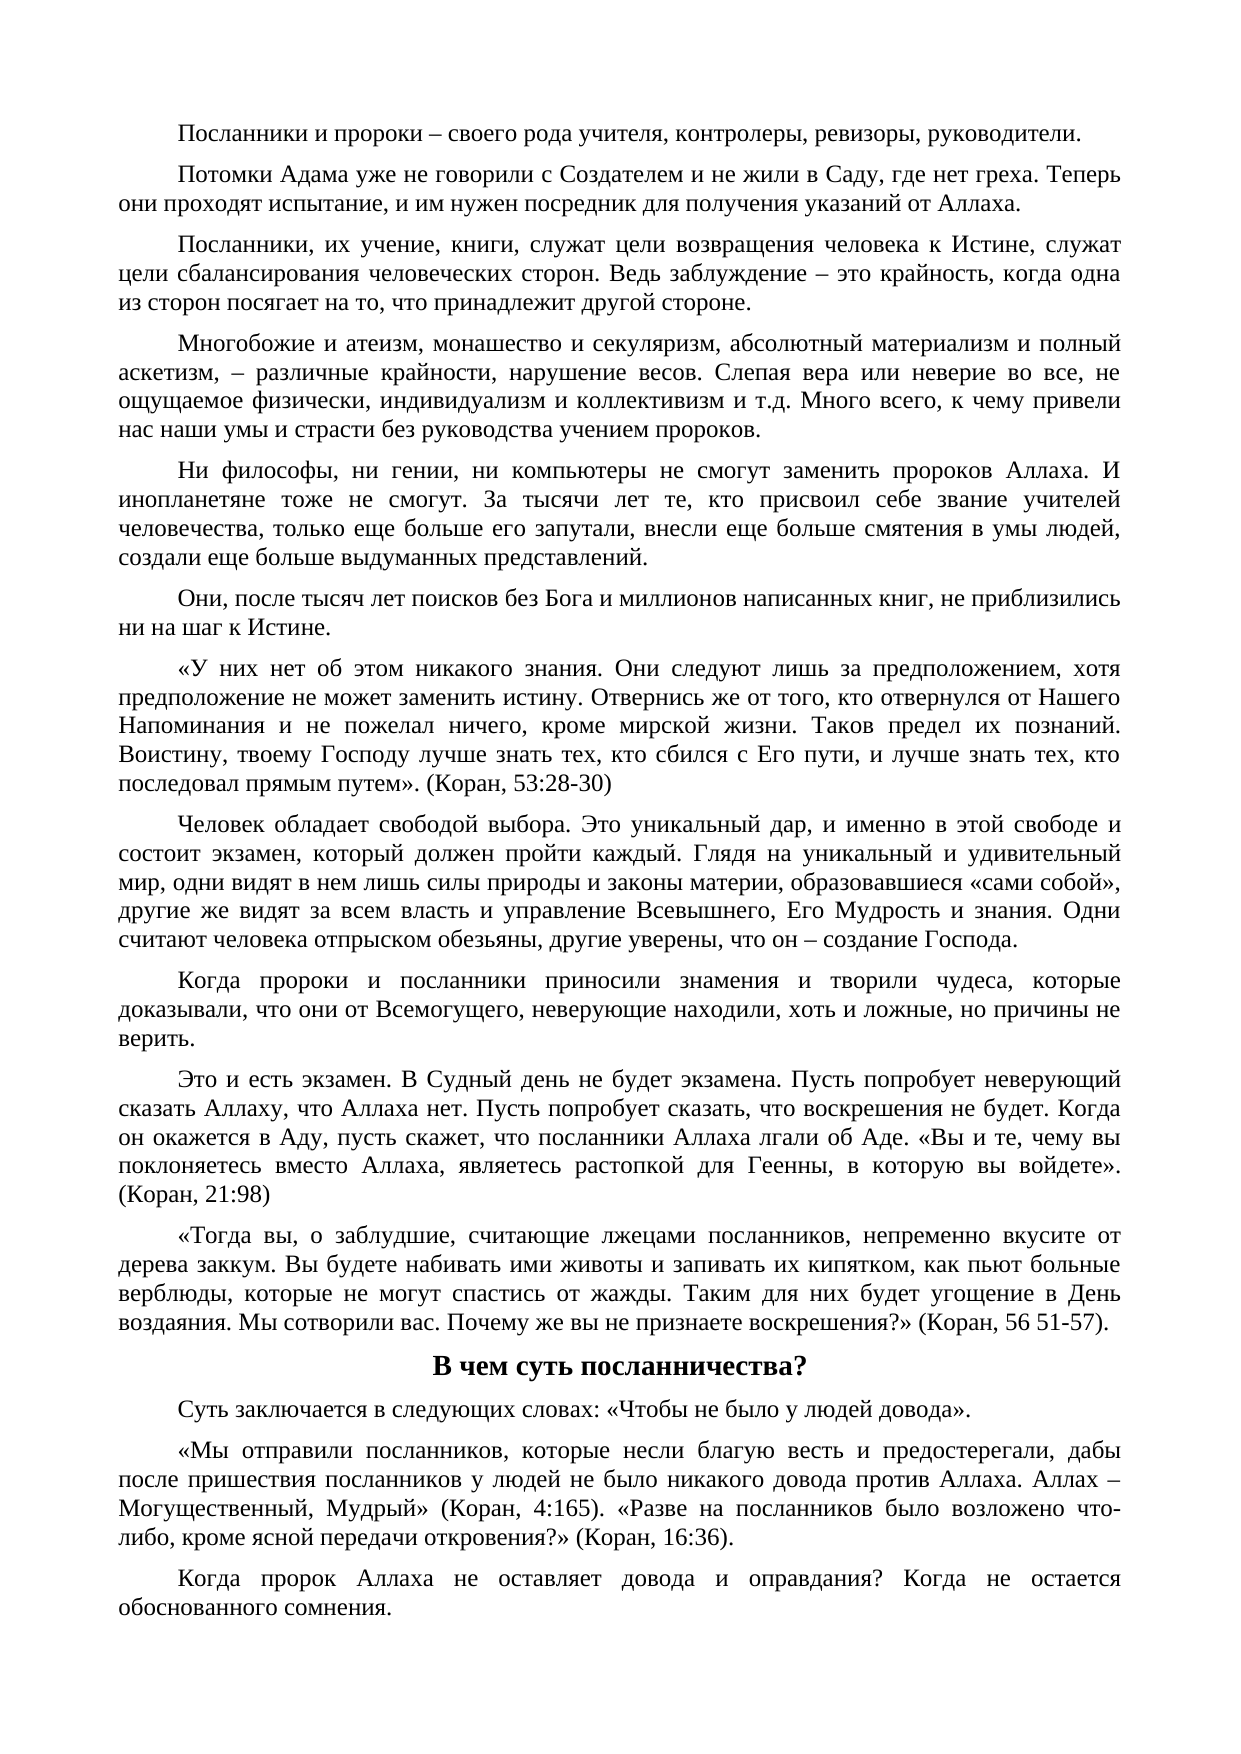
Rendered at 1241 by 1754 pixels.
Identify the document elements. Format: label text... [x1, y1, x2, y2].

text Когда пророки и посланники приносили знамения и творили чудеса, которые доказывали, что они от Всемогущего, неверующие находили, хоть и ложные, но причины не верить. [118, 966, 1122, 1052]
text «Тогда вы, о заблудшие, считающие лжецами посланников, непременно вкусите от дерева заккум. Вы будете набивать ими животы и запивать их кипятком, как пьют больные верблюды, которые не могут спастись от жажды. Таким для них будет угощение в День воздаяния. Мы сотворили вас. Почему же вы не признаете воскрешения?» (Коран, 56 51-57). [118, 1221, 1122, 1336]
text Это и есть экзамен. В Судный день не будет экзамена. Пусть попробует неверующий сказать Аллаху, что Аллаха нет. Пусть попробует сказать, что воскрешения не будет. Когда он окажется в Аду, пусть скажет, что посланники Аллаха лгали об Аде. «Вы и те, чему вы поклоняетесь вместо Аллаха, являетесь растопкой для Геенны, в которую вы войдете». (Коран, 21:98) [118, 1064, 1122, 1208]
text Они, после тысяч лет поисков без Бога и миллионов написанных книг, не приблизились ни на шаг к Истине. [118, 583, 1122, 641]
text Посланники, их учение, книги, служат цели возвращения человека к Истине, служат цели сбалансирования человеческих сторон. Ведь заблуждение – это крайность, когда одна из сторон посягает на то, что принадлежит другой стороне. [118, 229, 1122, 316]
text В чем суть посланничества? [118, 1348, 1122, 1382]
text Многобожие и атеизм, монашество и секуляризм, абсолютный материализм и полный аскетизм, – различные крайности, нарушение весов. Слепая вера или неверие во все, не ощущаемое физически, индивидуализм и коллективизм и т.д. Много всего, к чему привели нас наши умы и страсти без руководства учением пророков. [118, 328, 1122, 443]
text Когда пророк Аллаха не оставляет довода и оправдания? Когда не остается обоснованного сомнения. [118, 1563, 1122, 1620]
text Ни философы, ни гении, ни компьютеры не смогут заменить пророков Аллаха. И инопланетяне тоже не смогут. За тысячи лет те, кто присвоил себе звание учителей человечества, только еще больше его запутали, внесли еще больше смятения в умы людей, создали еще больше выдуманных представлений. [118, 456, 1122, 571]
text «Мы отправили посланников, которые несли благую весть и предостерегали, дабы после пришествия посланников у людей не было никакого довода против Аллаха. Аллах – Могущественный, Мудрый» (Коран, 4:165). «Разве на посланников было возложено что-либо, кроме ясной передачи откровения?» (Коран, 16:36). [118, 1435, 1122, 1550]
text Потомки Адама уже не говорили с Создателем и не жили в Саду, где нет греха. Теперь они проходят испытание, и им нужен посредник для получения указаний от Аллаха. [118, 159, 1122, 217]
text Человек обладает свободой выбора. Это уникальный дар, и именно в этой свободе и состоит экзамен, который должен пройти каждый. Глядя на уникальный и удивительный мир, одни видят в нем лишь силы природы и законы материи, образовавшиеся «сами собой», другие же видят за всем власть и управление Всевышнего, Его Мудрость и знания. Одни считают человека отпрыском обезьяны, другие уверены, что он – создание Господа. [118, 809, 1122, 953]
text Суть заключается в следующих словах: «Чтобы не было у людей довода». [118, 1394, 1122, 1423]
text Посланники и пророки – своего рода учителя, контролеры, ревизоры, руководители. [118, 118, 1122, 147]
text «У них нет об этом никакого знания. Они следуют лишь за предположением, хотя предположение не может заменить истину. Отвернись же от того, кто отвернулся от Нашего Напоминания и не пожелал ничего, кроме мирской жизни. Таков предел их познаний. Воистину, твоему Господу лучше знать тех, кто сбился с Его пути, и лучше знать тех, кто последовал прямым путем». (Коран, 53:28-30) [118, 653, 1122, 797]
